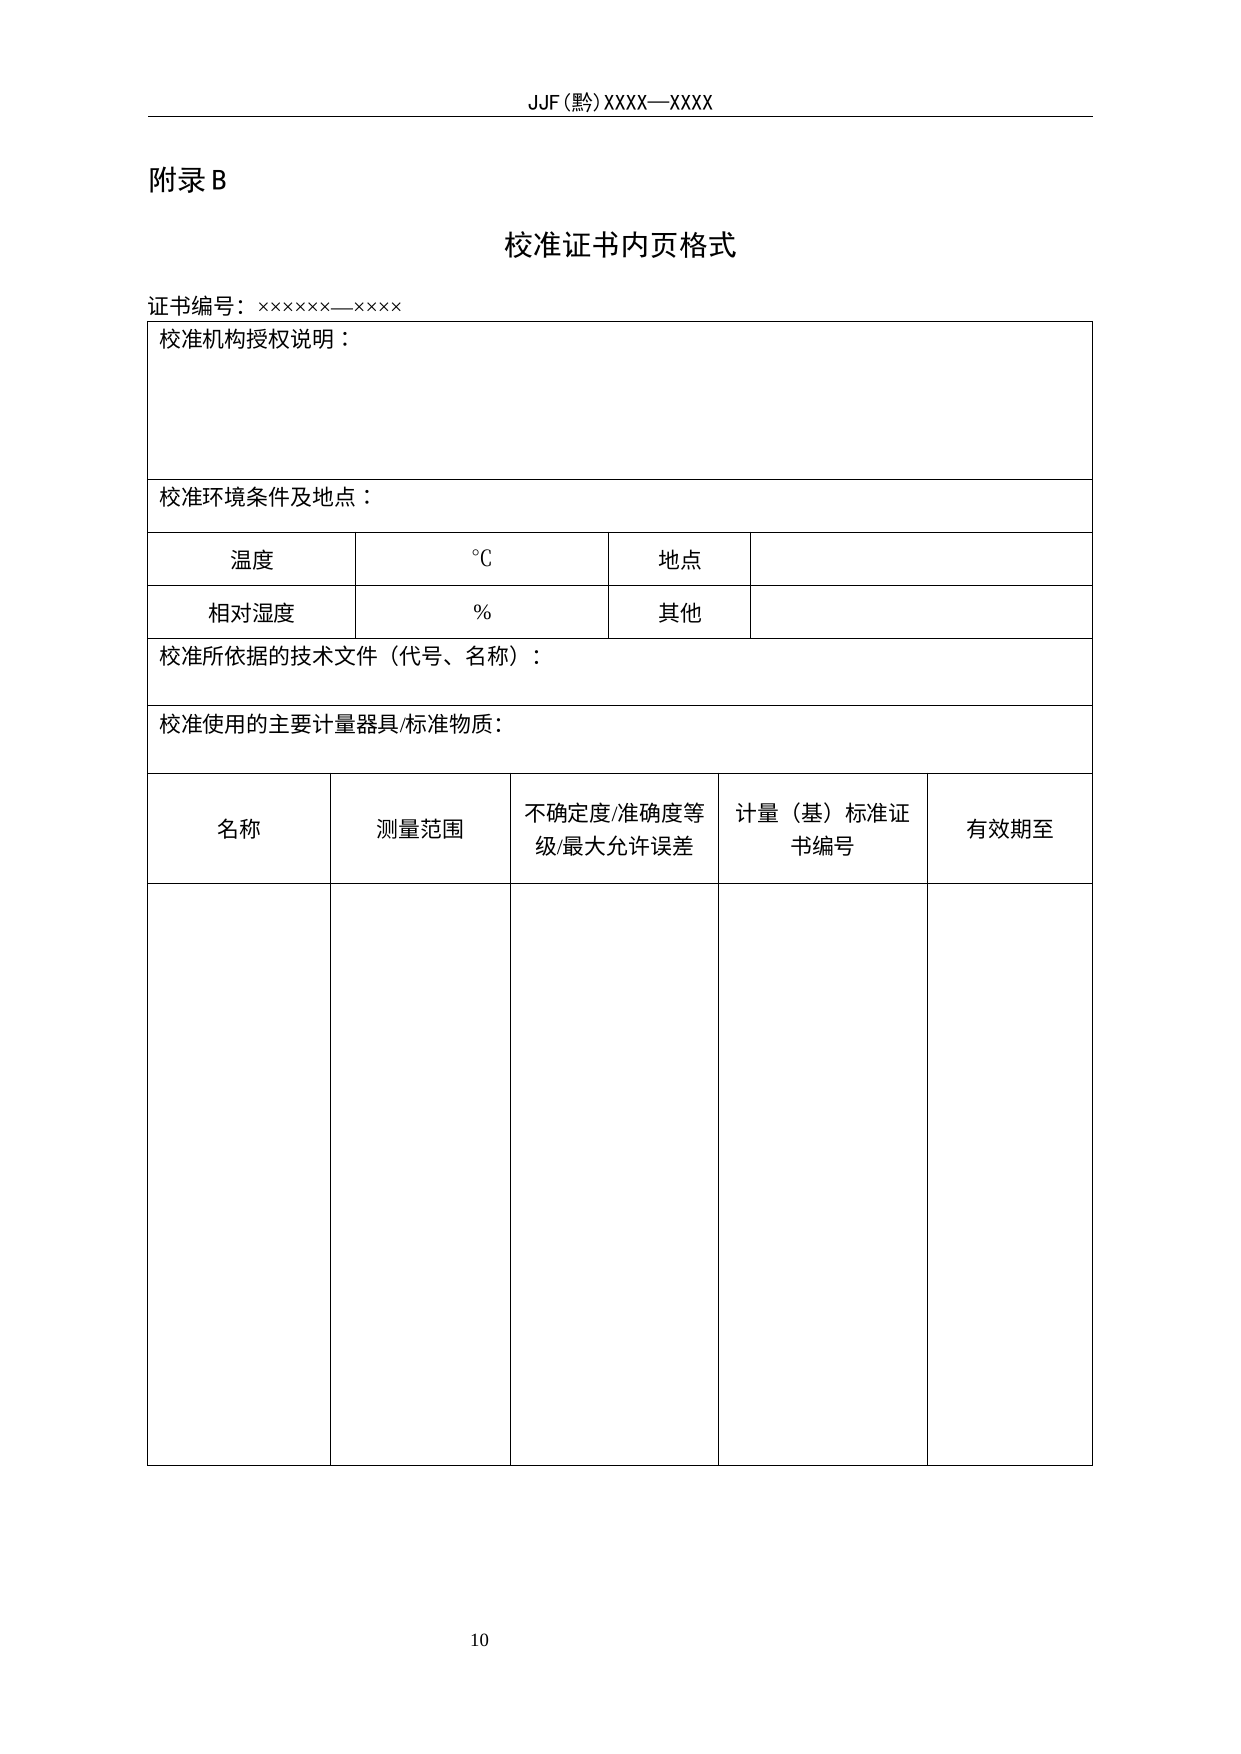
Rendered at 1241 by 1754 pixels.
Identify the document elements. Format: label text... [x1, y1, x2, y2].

table_cell 地点 [609, 533, 750, 585]
table_cell 校准环境条件及地点： [148, 480, 1092, 532]
table_cell % [356, 586, 608, 638]
table_cell 有效期至 [928, 774, 1092, 883]
table_cell [751, 586, 1092, 638]
table_cell 相对湿度 [148, 586, 355, 638]
text 证书编号：××××××—×××× [148, 288, 1093, 321]
table_cell 温度 [148, 533, 355, 585]
table_cell [751, 533, 1092, 585]
table_cell 其他 [609, 586, 750, 638]
table_cell [148, 884, 330, 1465]
subtitle 附录B [148, 146, 1093, 211]
table_header 校准机构授权说明： [148, 322, 1092, 478]
table_cell 计量（基）标准证书编号 [719, 774, 927, 883]
table_cell 名称 [148, 774, 330, 883]
table_cell [511, 884, 718, 1465]
table_cell 不确定度/准确度等级/最大允许误差 [511, 774, 718, 883]
table_cell [928, 884, 1092, 1465]
text 校准证书内页格式 [148, 211, 1093, 276]
table_cell 校准使用的主要计量器具/标准物质： [148, 706, 1092, 772]
table_cell [331, 884, 510, 1465]
table_cell [719, 884, 927, 1465]
table_cell 校准所依据的技术文件（代号、名称）： [148, 639, 1092, 705]
table_cell 测量范围 [331, 774, 510, 883]
table_cell ℃ [356, 533, 608, 585]
